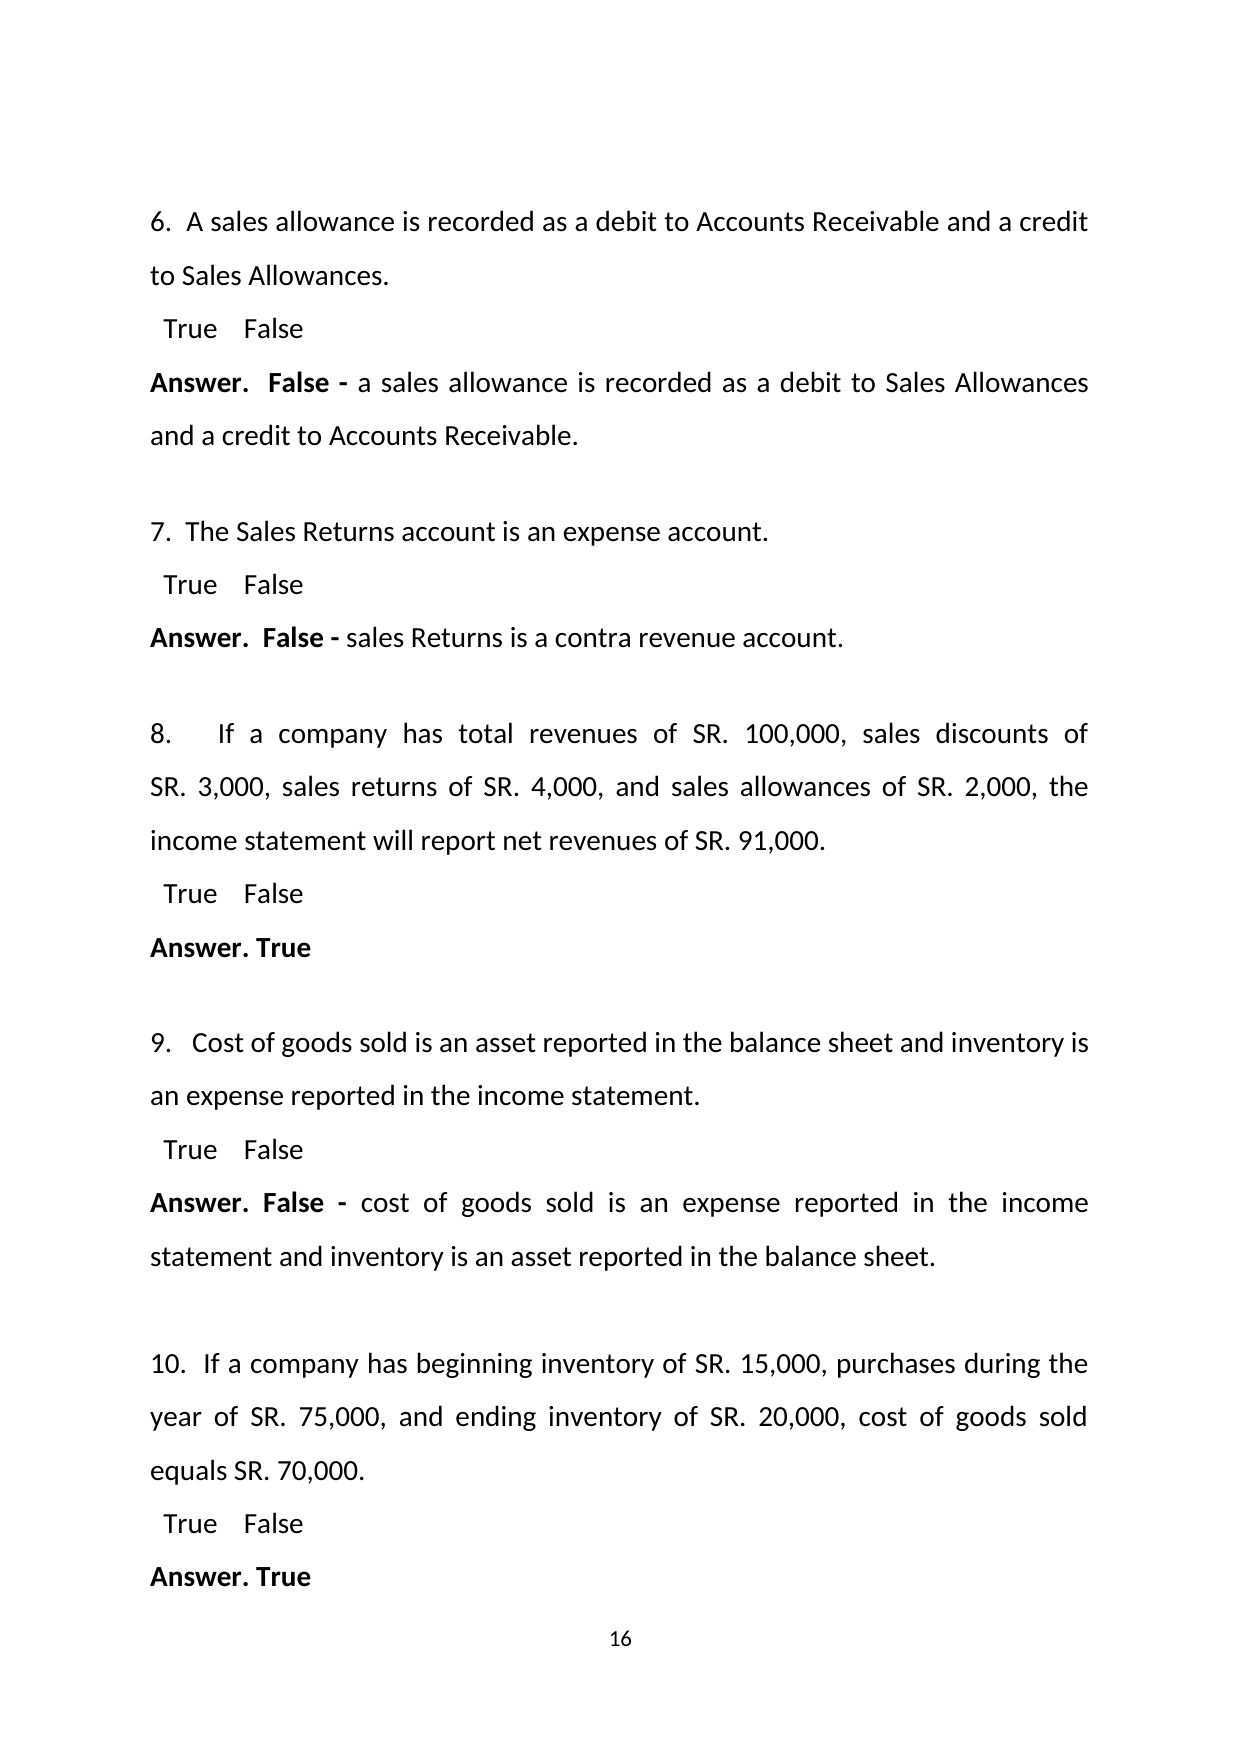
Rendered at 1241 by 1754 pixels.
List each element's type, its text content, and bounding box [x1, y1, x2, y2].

list Answer. False - cost of goods sold is an expense reported in the income statement and inventory is an asset reported in the balance sheet. [150, 1184, 1090, 1273]
list Answer. True [150, 929, 1090, 964]
list True False [150, 1131, 1090, 1167]
list 8. If a company has total revenues of SR. 100,000, sales discounts of SR. 3,000, sales returns of SR. 4,000, and sales allowances of SR. 2,000, the income statement will report net revenues of SR. 91,000. [150, 715, 1090, 857]
list True False [150, 875, 1090, 911]
list True False [150, 1505, 1090, 1541]
list Answer. False - sales Returns is a contra revenue account. [150, 619, 1090, 655]
list True False [150, 566, 1090, 602]
list True False [150, 310, 1090, 346]
list Answer. False - a sales allowance is recorded as a debit to Sales Allowances and a credit to Accounts Receivable. [150, 364, 1090, 453]
list 7. The Sales Returns account is an expense account. [150, 513, 1090, 548]
list 6. A sales allowance is recorded as a debit to Accounts Receivable and a credit to Sales Allowances. [150, 203, 1090, 292]
list Answer. True [150, 1558, 1090, 1594]
list 10. If a company has beginning inventory of SR. 15,000, purchases during the year of SR. 75,000, and ending inventory of SR. 20,000, cost of goods sold equals SR. 70,000. [150, 1345, 1090, 1487]
list 9. Cost of goods sold is an asset reported in the balance sheet and inventory is an expense reported in the income statement. [150, 1024, 1090, 1113]
